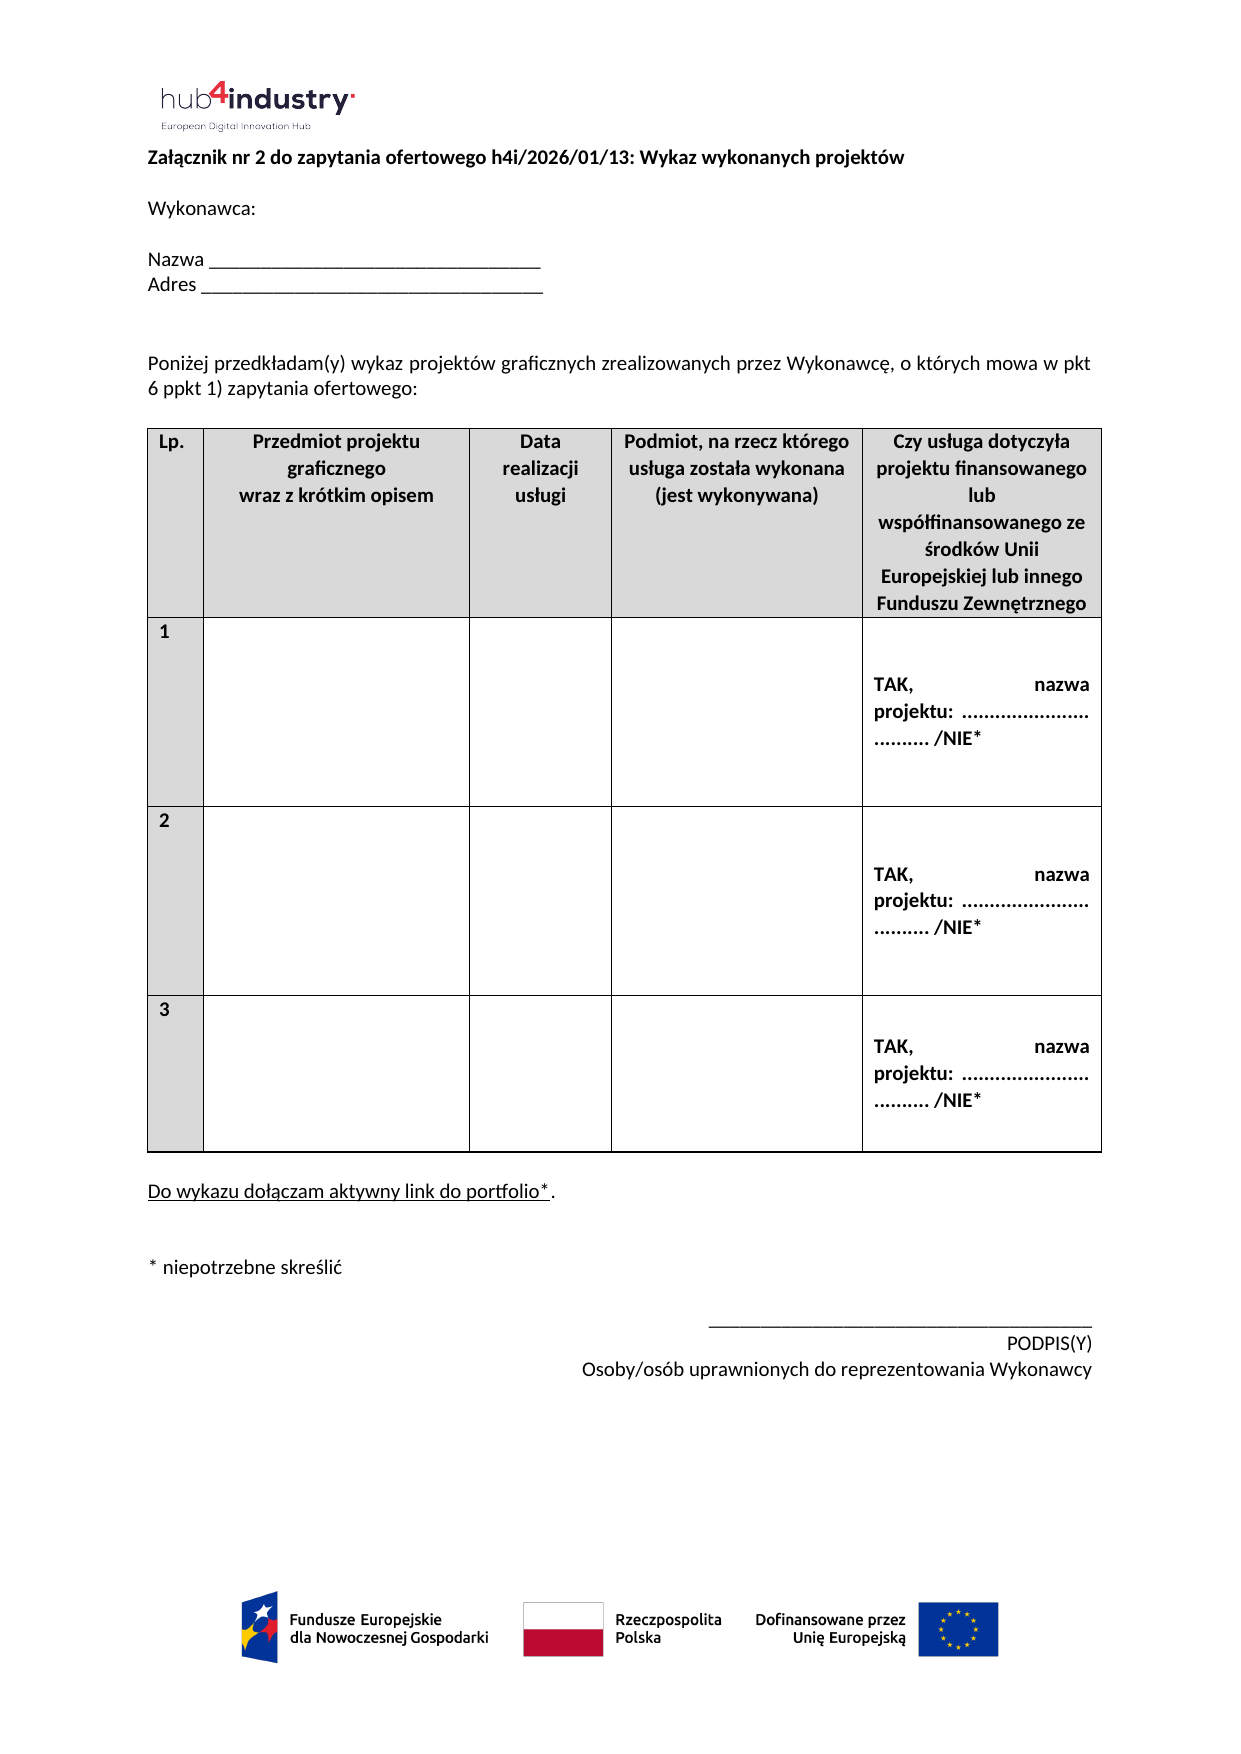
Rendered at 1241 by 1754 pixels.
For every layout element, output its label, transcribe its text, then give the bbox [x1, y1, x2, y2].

picture [224, 1573, 1016, 1681]
table_cell [204, 618, 469, 806]
text Adres _________________________________ [148, 271, 1092, 297]
text Do wykazu dołączam aktywny link do portfolio*. [148, 1178, 1092, 1203]
text _____________________________________ [148, 1305, 1092, 1330]
table_cell TAK, nazwa projektu: ................................. /NIE* [863, 618, 1101, 806]
table_cell [612, 996, 862, 1151]
table_cell [612, 807, 862, 995]
text * niepotrzebne skreślić [148, 1254, 1092, 1279]
text Wykonawca: [148, 195, 1092, 220]
text PODPIS(Y) Osoby/osób uprawnionych do reprezentowania Wykonawcy [148, 1330, 1092, 1381]
table_cell 1 [148, 618, 203, 806]
picture [147, 73, 364, 144]
table_header Przedmiot projektu graficznego wraz z krótkim opisem [204, 429, 469, 617]
table_header Lp. [148, 429, 203, 617]
table_cell [204, 807, 469, 995]
table_cell TAK, nazwa projektu: ................................. /NIE* [863, 996, 1101, 1151]
text Nazwa ________________________________ [148, 246, 1092, 271]
table_cell [204, 996, 469, 1151]
table_cell 2 [148, 807, 203, 995]
table_cell [470, 618, 611, 806]
table_header Czy usługa dotyczyła projektu finansowanego lub współfinansowanego ze środków Unii Europejskiej lub innego Funduszu Zewnętrznego [863, 429, 1101, 617]
table_cell [470, 807, 611, 995]
table_cell [470, 996, 611, 1151]
list Poniżej przedkładam(y) wykaz projektów graficznych zrealizowanych przez Wykonawcę, o których mowa w pkt 6 ppkt 1) zapytania ofertowego: [148, 350, 1092, 401]
list Załącznik nr 2 do zapytania ofertowego h4i/2026/01/13: Wykaz wykonanych projektów [148, 144, 1092, 169]
table_header Podmiot, na rzecz którego usługa została wykonana (jest wykonywana) [612, 429, 862, 617]
table_cell 3 [148, 996, 203, 1151]
table_cell TAK, nazwa projektu: ................................. /NIE* [863, 807, 1101, 995]
table_cell [612, 618, 862, 806]
table_header Data realizacji usługi [470, 429, 611, 617]
